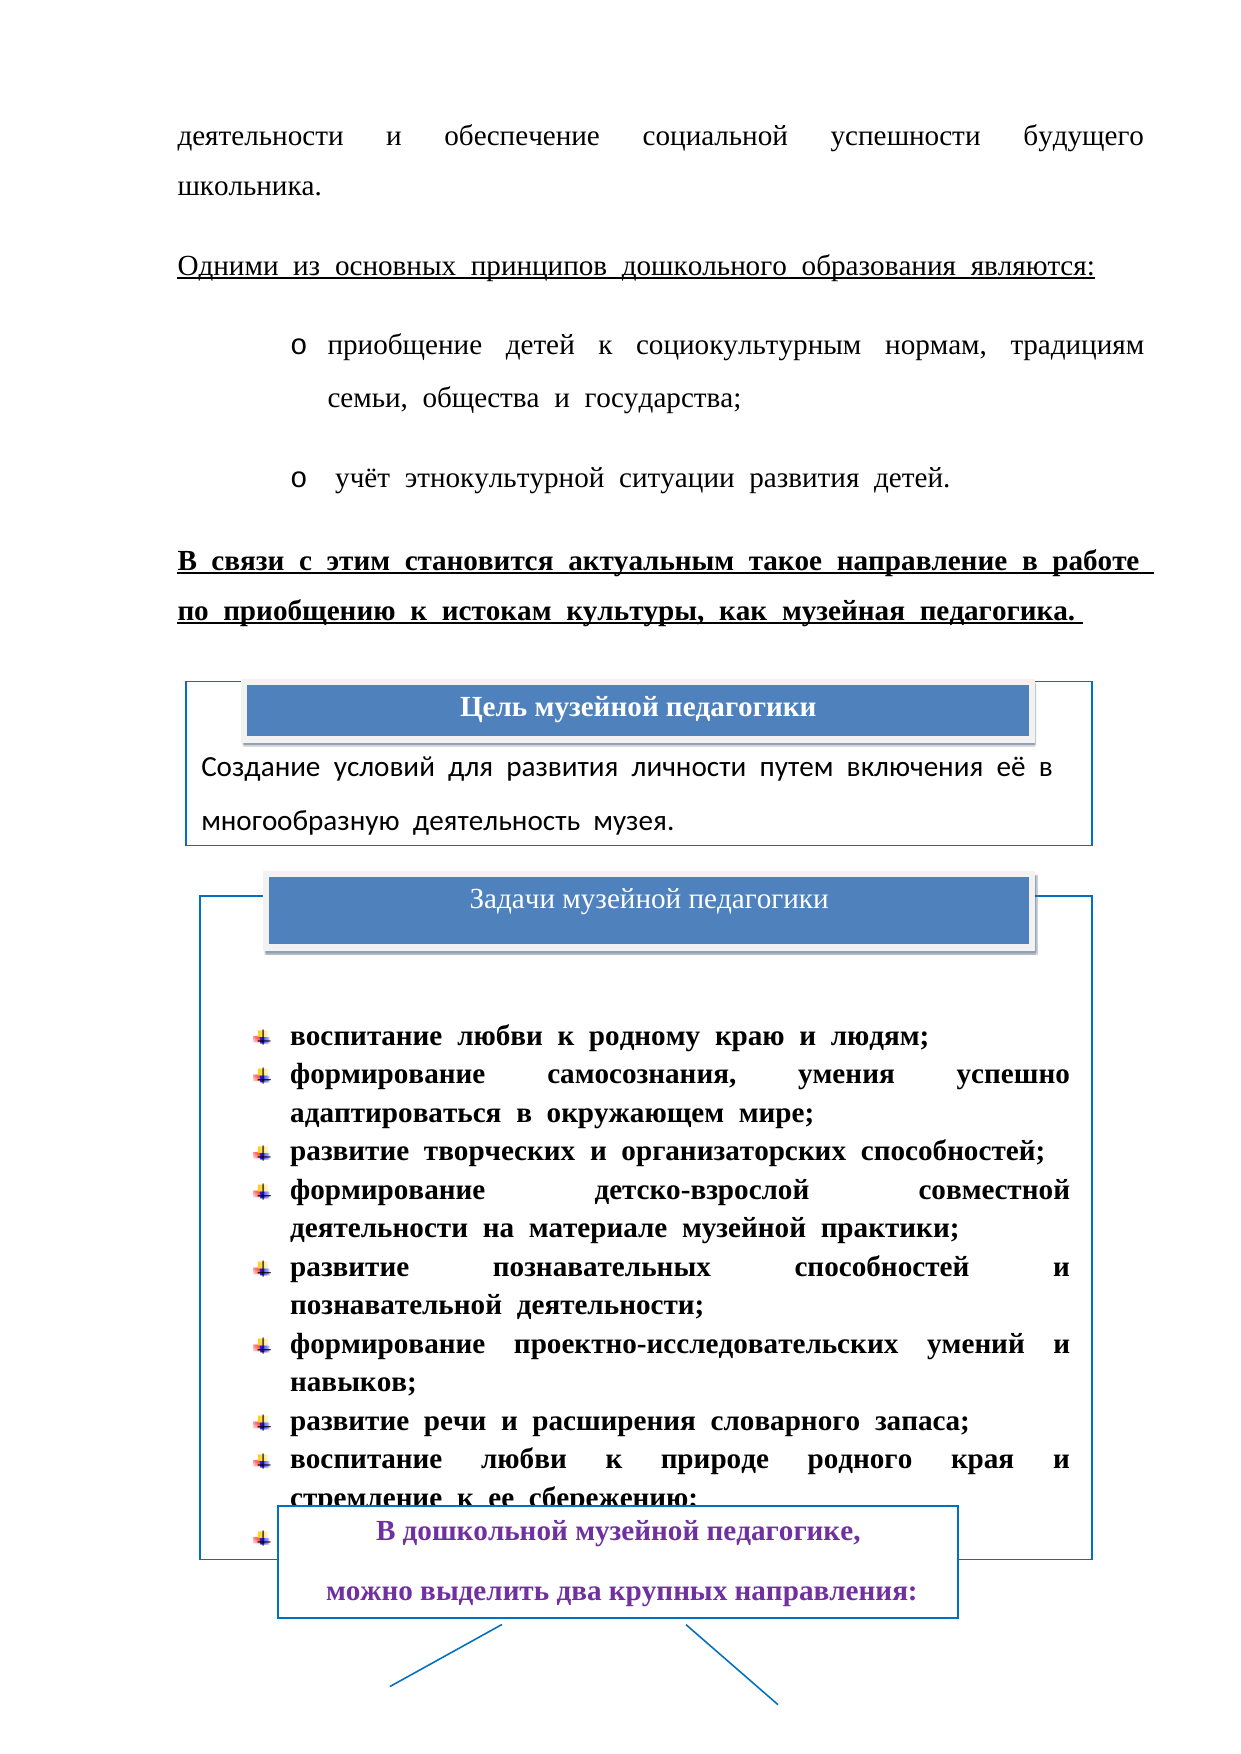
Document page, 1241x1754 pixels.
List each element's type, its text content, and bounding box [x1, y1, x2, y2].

picture [253, 1144, 271, 1161]
picture [253, 1066, 271, 1084]
picture [253, 1259, 271, 1277]
text В связи с этим становится актуальным такое направление в работе по приобщению к истокам культуры, как музейная педагогика. [177, 543, 1152, 572]
picture [253, 1452, 271, 1469]
list учёт этнокультурной ситуации развития детей. [290, 460, 1152, 496]
picture [253, 1336, 271, 1354]
picture [253, 1413, 271, 1431]
text Одними из основных принципов дошкольного образования являются: [177, 248, 1152, 281]
picture [253, 1182, 271, 1200]
picture [253, 1529, 271, 1546]
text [177, 118, 1152, 202]
list приобщение детей к социокультурным нормам, традициям семьи, общества и государства; [290, 327, 1152, 414]
picture [253, 1028, 271, 1045]
text В связи с этим становится актуальным такое направление в работе по приобщению к истокам культуры, как музейная педагогика. [177, 574, 1152, 627]
